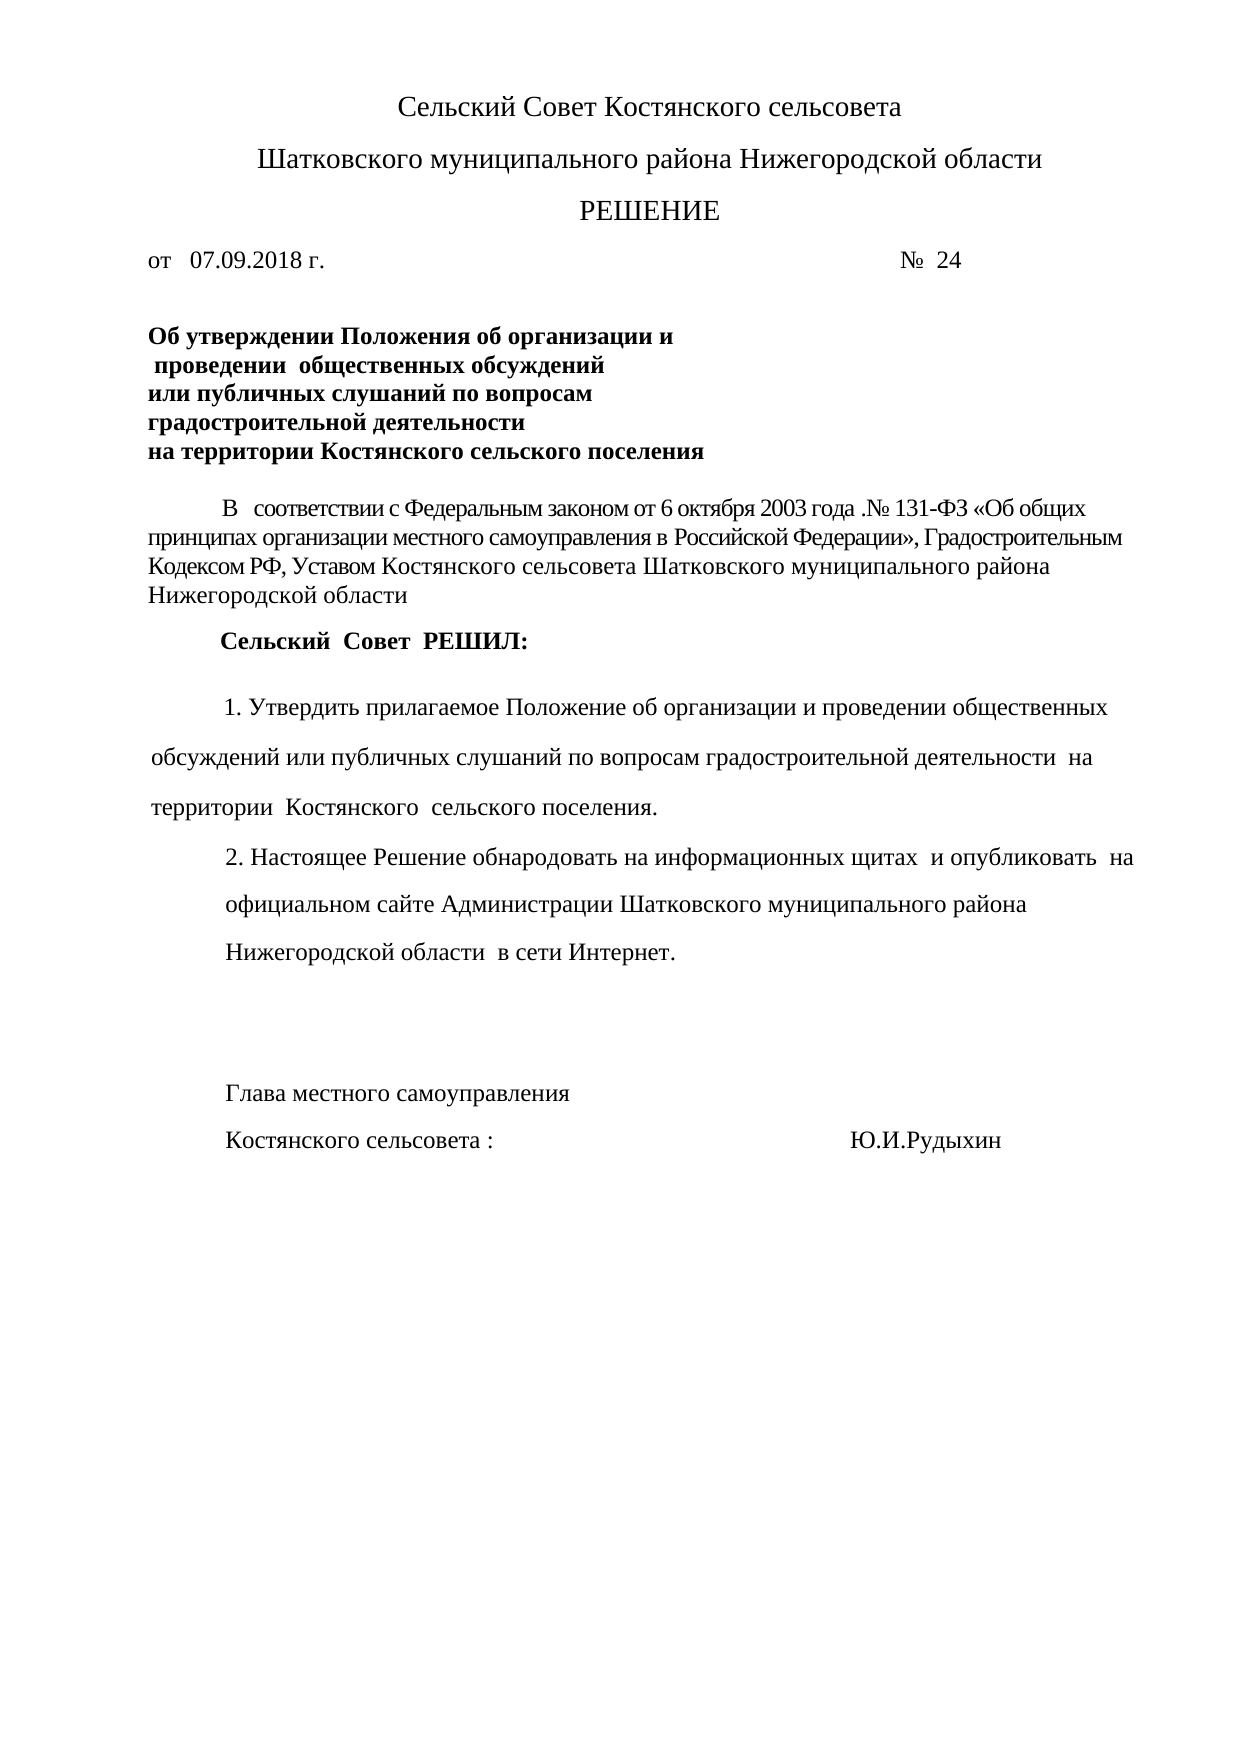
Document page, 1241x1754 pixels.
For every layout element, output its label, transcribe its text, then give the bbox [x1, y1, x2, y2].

text официальном сайте Администрации Шатковского муниципального района [150, 889, 1154, 918]
text Сельский Совет РЕШИЛ: [150, 609, 919, 659]
text Глава местного самоуправления [150, 1078, 1154, 1107]
text проведении общественных обсуждений [148, 350, 1152, 378]
text на территории Костянского сельского поселения [148, 436, 1152, 465]
text РЕШЕНИЕ [148, 193, 1152, 227]
text Шатковского муниципального района Нижегородской области [148, 141, 1152, 174]
text градостроительной деятельности [148, 407, 1152, 436]
text Нижегородской области в сети Интернет. [150, 937, 1154, 965]
text 1. Утвердить прилагаемое Положение об организации и проведении общественных обсуждений или публичных слушаний по вопросам градостроительной деятельности на территории Костянского сельского поселения. [151, 676, 1152, 826]
text от 07.09.2018 г. № 24 [148, 245, 1152, 274]
text Об утверждении Положения об организации и [148, 321, 1152, 350]
text В соответствии с Федеральным законом от 6 октября 2003 года .№ 131-ФЗ «Об общих принципах организации местного самоуправления в Российской Федерации», Градостроительным Кодексом РФ, Уставом Костянского сельсовета Шатковского муниципального района Нижегородской области [148, 493, 1152, 608]
text Сельский Совет Костянского сельсовета [148, 89, 1152, 122]
text или публичных слушаний по вопросам [148, 378, 1152, 407]
text Костянского сельсовета : Ю.И.Рудыхин [150, 1125, 1154, 1154]
text 2. Настоящее Решение обнародовать на информационных щитах и опубликовать на [150, 842, 1154, 871]
